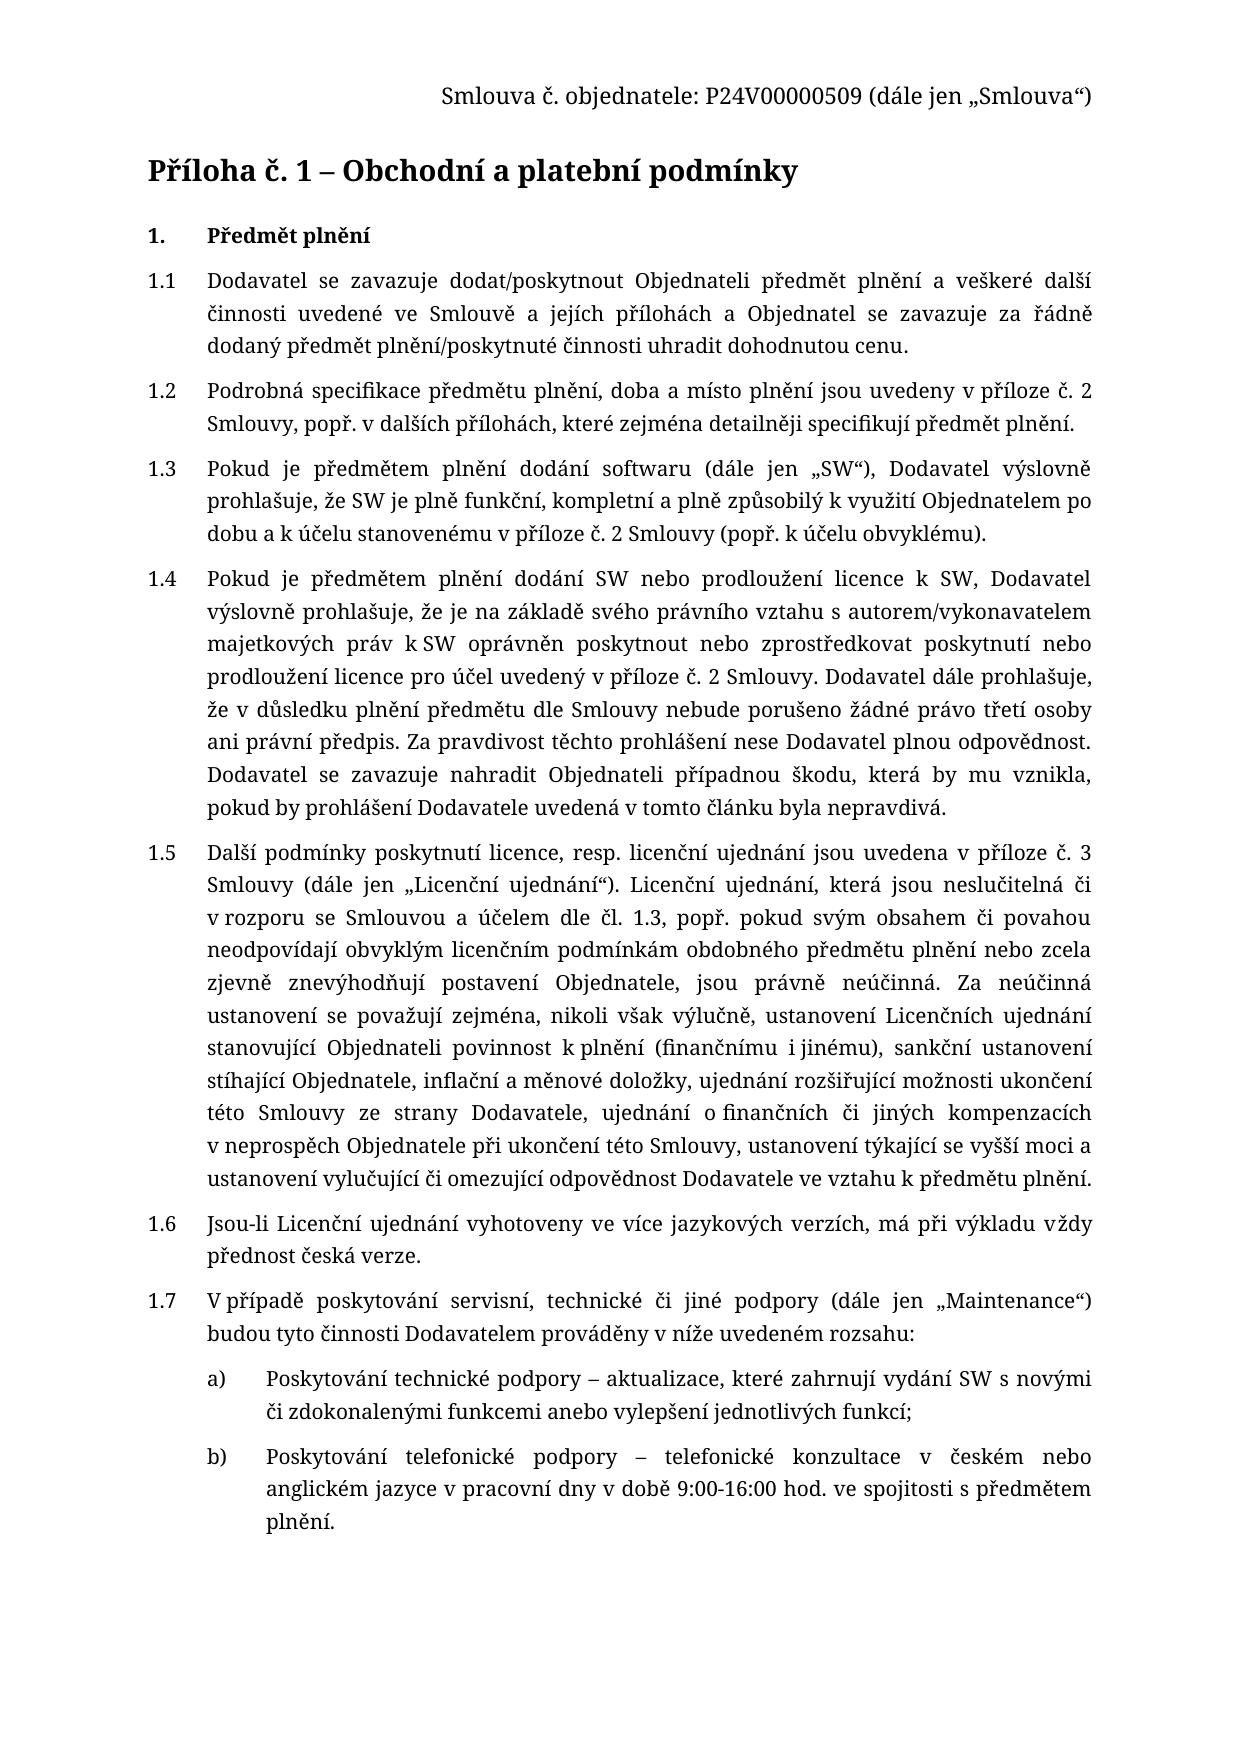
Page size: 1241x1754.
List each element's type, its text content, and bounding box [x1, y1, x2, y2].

list Poskytování technické podpory – aktualizace, které zahrnují vydání SW s novými či zdokonalenými funkcemi anebo vylepšení jednotlivých funkcí; [207, 1364, 1092, 1425]
list Další podmínky poskytnutí licence, resp. licenční ujednání jsou uvedena v příloze č. 3 Smlouvy (dále jen „Licenční ujednání“). Licenční ujednání, která jsou neslučitelná či v rozporu se Smlouvou a účelem dle čl. 1.3, popř. pokud svým obsahem či povahou neodpovídají obvyklým licenčním podmínkám obdobného předmětu plnění nebo zcela zjevně znevýhodňují postavení Objednatele, jsou právně neúčinná. Za neúčinná ustanovení se považují zejména, nikoli však výlučně, ustanovení Licenčních ujednání stanovující Objednateli povinnost k plnění (finančnímu i jinému), sankční ustanovení stíhající Objednatele, inflační a měnové doložky, ujednání rozšiřující možnosti ukončení této Smlouvy ze strany Dodavatele, ujednání o finančních či jiných kompenzacích v neprospěch Objednatele při ukončení této Smlouvy, ustanovení týkající se vyšší moci a ustanovení vylučující či omezující odpovědnost Dodavatele ve vztahu k předmětu plnění. [148, 838, 1092, 1192]
list Podrobná specifikace předmětu plnění, doba a místo plnění jsou uvedeny v příloze č. 2 Smlouvy, popř. v dalších přílohách, které zejména detailněji specifikují předmět plnění. [148, 376, 1092, 437]
text Příloha č. 1 – Obchodní a platební podmínky [148, 150, 1092, 190]
list Dodavatel se zavazuje dodat/poskytnout Objednateli předmět plnění a veškeré další činnosti uvedené ve Smlouvě a jejích přílohách a Objednatel se zavazuje za řádně dodaný předmět plnění/poskytnuté činnosti uhradit dohodnutou cenu. [148, 266, 1092, 360]
list Poskytování telefonické podpory – telefonické konzultace v českém nebo anglickém jazyce v pracovní dny v době 9:00-16:00 hod. ve spojitosti s předmětem plnění. [207, 1442, 1092, 1536]
list Jsou-li Licenční ujednání vyhotoveny ve více jazykových verzích, má při výkladu vždy přednost česká verze. [148, 1209, 1092, 1270]
list Pokud je předmětem plnění dodání SW nebo prodloužení licence k SW, Dodavatel výslovně prohlašuje, že je na základě svého právního vztahu s autorem/vykonavatelem majetkových práv k SW oprávněn poskytnout nebo zprostředkovat poskytnutí nebo prodloužení licence pro účel uvedený v příloze č. 2 Smlouvy. Dodavatel dále prohlašuje, že v důsledku plnění předmětu dle Smlouvy nebude porušeno žádné právo třetí osoby ani právní předpis. Za pravdivost těchto prohlášení nese Dodavatel plnou odpovědnost. Dodavatel se zavazuje nahradit Objednateli případnou škodu, která by mu vznikla, pokud by prohlášení Dodavatele uvedená v tomto článku byla nepravdivá. [148, 564, 1092, 821]
list V případě poskytování servisní, technické či jiné podpory (dále jen „Maintenance“) budou tyto činnosti Dodavatelem prováděny v níže uvedeném rozsahu: [148, 1287, 1092, 1348]
list Předmět plnění [148, 221, 1092, 249]
list Pokud je předmětem plnění dodání softwaru (dále jen „SW“), Dodavatel výslovně prohlašuje, že SW je plně funkční, kompletní a plně způsobilý k využití Objednatelem po dobu a k účelu stanovenému v příloze č. 2 Smlouvy (popř. k účelu obvyklému). [148, 454, 1092, 548]
